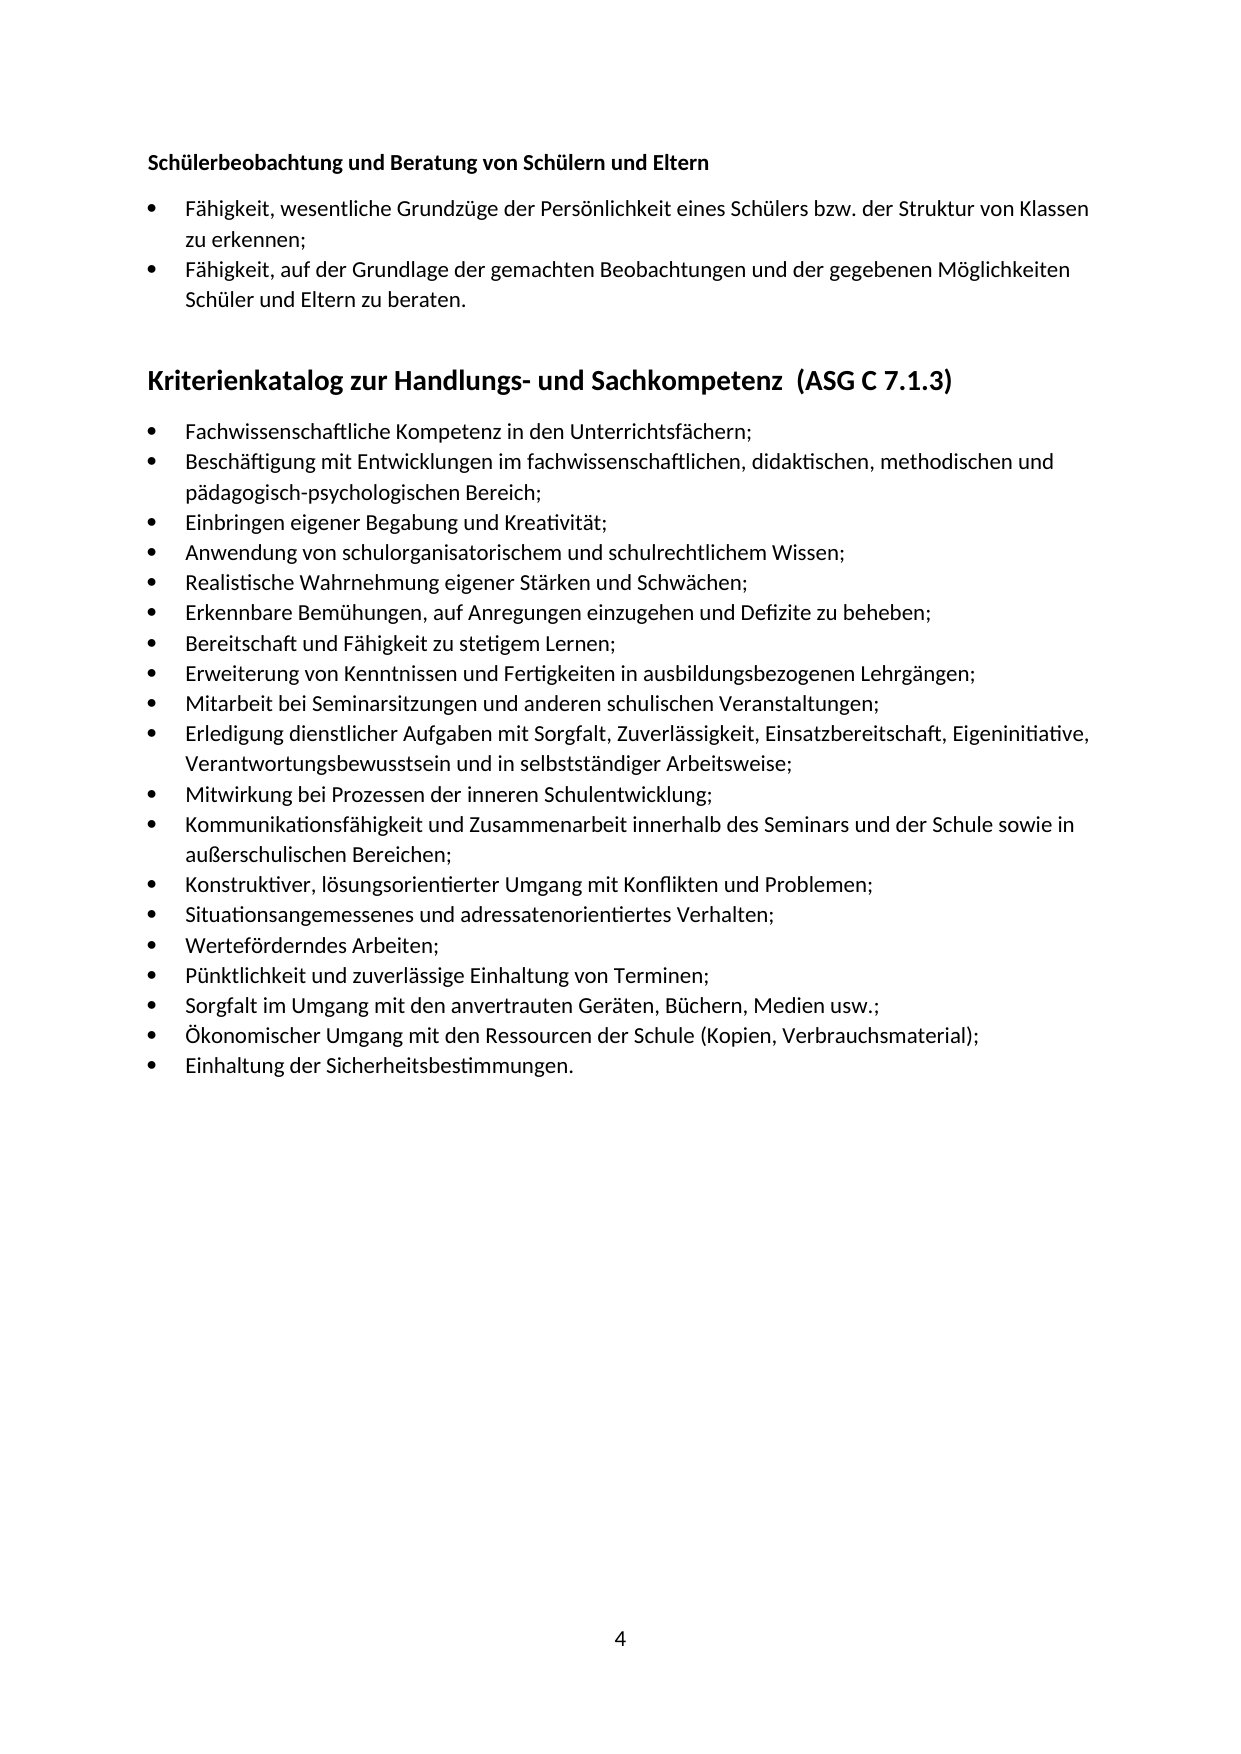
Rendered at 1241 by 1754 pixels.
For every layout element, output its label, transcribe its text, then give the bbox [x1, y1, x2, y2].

list Pünktlichkeit und zuverlässige Einhaltung von Terminen; [148, 961, 1093, 989]
list Kommunikationsfähigkeit und Zusammenarbeit innerhalb des Seminars und der Schule sowie in außerschulischen Bereichen; [148, 810, 1093, 868]
list Anwendung von schulorganisatorischem und schulrechtlichem Wissen; [148, 538, 1093, 566]
list Fachwissenschaftliche Kompetenz in den Unterrichtsfächern; [148, 417, 1093, 445]
list Mitarbeit bei Seminarsitzungen und anderen schulischen Veranstaltungen; [148, 689, 1093, 717]
list Beschäftigung mit Entwicklungen im fachwissenschaftlichen, didaktischen, methodischen und pädagogisch-psychologischen Bereich; [148, 447, 1093, 506]
list Werteförderndes Arbeiten; [148, 931, 1093, 959]
list Situationsangemessenes und adressatenorientiertes Verhalten; [148, 901, 1093, 929]
list Ökonomischer Umgang mit den Ressourcen der Schule (Kopien, Verbrauchsmaterial); [148, 1021, 1093, 1049]
list Mitwirkung bei Prozessen der inneren Schulentwicklung; [148, 780, 1093, 808]
list Realistische Wahrnehmung eigener Stärken und Schwächen; [148, 568, 1093, 596]
text Kriterienkatalog zur Handlungs- und Sachkompetenz (ASG C 7.1.3) [148, 362, 1093, 398]
list Erledigung dienstlicher Aufgaben mit Sorgfalt, Zuverlässigkeit, Einsatzbereitschaft, Eigeninitiative, Verantwortungsbewusstsein und in selbstständiger Arbeitsweise; [148, 719, 1093, 778]
list Einhaltung der Sicherheitsbestimmungen. [148, 1052, 1093, 1080]
list Fähigkeit, auf der Grundlage der gemachten Beobachtungen und der gegebenen Möglichkeiten Schüler und Eltern zu beraten. [148, 255, 1093, 313]
text Schülerbeobachtung und Beratung von Schülern und Eltern [148, 148, 1093, 176]
list Erkennbare Bemühungen, auf Anregungen einzugehen und Defizite zu beheben; [148, 598, 1093, 627]
list Bereitschaft und Fähigkeit zu stetigem Lernen; [148, 629, 1093, 657]
list Erweiterung von Kenntnissen und Fertigkeiten in ausbildungsbezogenen Lehrgängen; [148, 659, 1093, 687]
list Fähigkeit, wesentliche Grundzüge der Persönlichkeit eines Schülers bzw. der Struktur von Klassen zu erkennen; [148, 194, 1093, 253]
list Konstruktiver, lösungsorientierter Umgang mit Konflikten und Problemen; [148, 870, 1093, 898]
list Sorgfalt im Umgang mit den anvertrauten Geräten, Büchern, Medien usw.; [148, 991, 1093, 1019]
list Einbringen eigener Begabung und Kreativität; [148, 508, 1093, 536]
